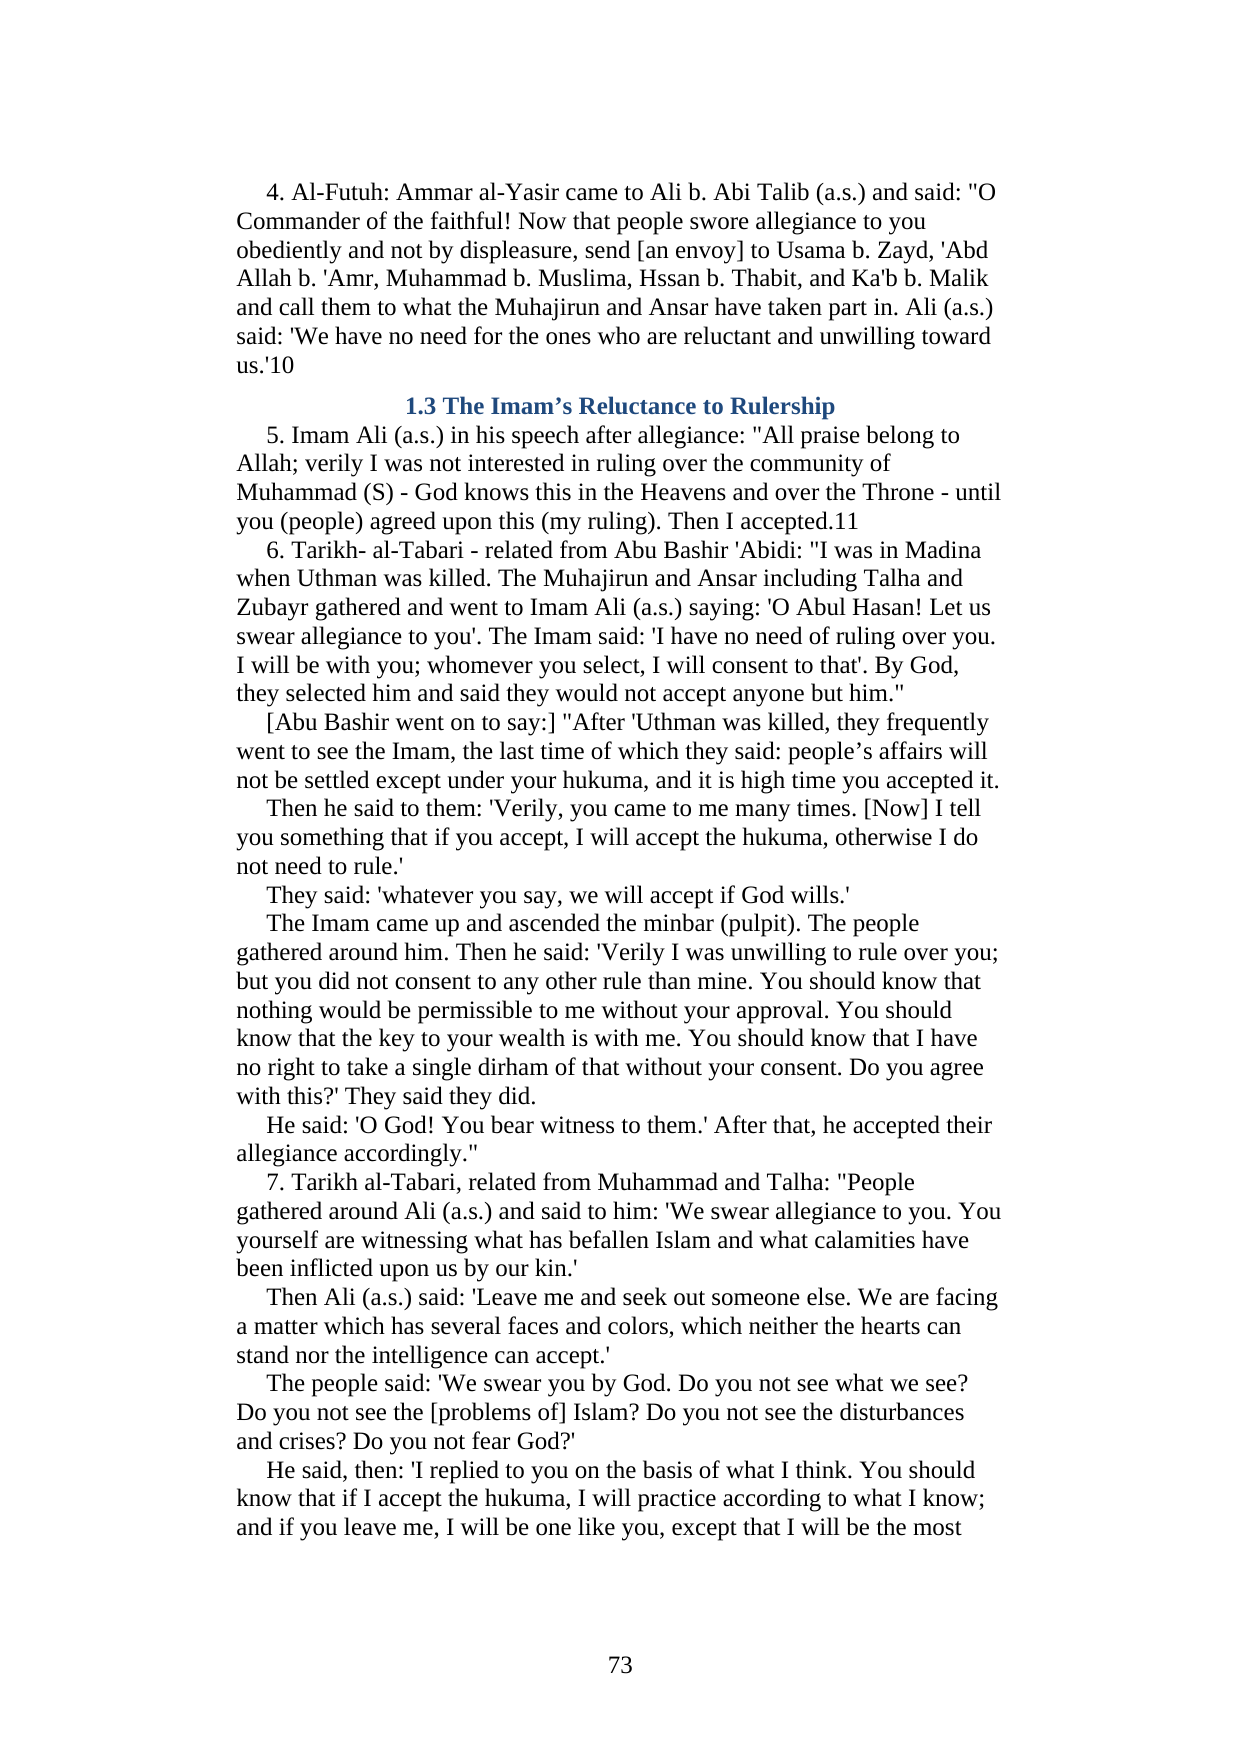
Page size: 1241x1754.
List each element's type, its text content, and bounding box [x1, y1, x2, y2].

text 7. Tarikh al-Tabari, related from Muhammad and Talha: "People gathered around Ali (a.s.) and said to him: 'We swear allegiance to you. You yourself are witnessing what has befallen Islam and what calamities have been inflicted upon us by our kin.' [236, 1167, 1004, 1282]
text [236, 1455, 1004, 1541]
text He said: 'O God! You bear witness to them.' After that, he accepted their allegiance accordingly." [236, 1110, 1004, 1167]
text Then he said to them: 'Verily, you came to me many times. [Now] I tell you something that if you accept, I will accept the hukuma, otherwise I do not need to rule.' [236, 793, 1004, 880]
text 4. Al-Futuh: Ammar al-Yasir came to Ali b. Abi Talib (a.s.) and said: "O Commander of the faithful! Now that people swore allegiance to you obediently and not by displeasure, send [an envoy] to Usama b. Zayd, 'Abd Allah b. 'Amr, Muhammad b. Muslima, Hssan b. Thabit, and Ka'b b. Malik and call them to what the Muhajirun and Ansar have taken part in. Ali (a.s.) said: 'We have no need for the ones who are reluctant and unwilling toward us.'10 [236, 177, 1004, 378]
text The people said: 'We swear you by God. Do you not see what we see? Do you not see the [problems of] Islam? Do you not see the disturbances and crises? Do you not fear God?' [236, 1368, 1004, 1455]
text The Imam came up and ascended the minbar (pulpit). The people gathered around him. Then he said: 'Verily I was unwilling to rule over you; but you did not consent to any other rule than mine. You should know that nothing would be permissible to me without your approval. You should know that the key to your wealth is with me. You should know that I have no right to take a single dirham of that without your consent. Do you agree with this?' They said they did. [236, 908, 1004, 1110]
text They said: 'whatever you say, we will accept if God wills.' [236, 880, 1004, 908]
subtitle 1.3 The Imam’s Reluctance to Rulership [236, 391, 1004, 420]
text Then Ali (a.s.) said: 'Leave me and seek out someone else. We are facing a matter which has several faces and colors, which neither the hearts can stand nor the intelligence can accept.' [236, 1282, 1004, 1368]
text 5. Imam Ali (a.s.) in his speech after allegiance: "All praise belong to Allah; verily I was not interested in ruling over the community of Muhammad (S) - God knows this in the Heavens and over the Throne - until you (people) agreed upon this (my ruling). Then I accepted.11 [236, 420, 1004, 535]
text [Abu Bashir went on to say:] "After 'Uthman was killed, they frequently went to see the Imam, the last time of which they said: people’s affairs will not be settled except under your hukuma, and it is high time you accepted it. [236, 707, 1004, 793]
text 6. Tarikh- al-Tabari - related from Abu Bashir 'Abidi: "I was in Madina when Uthman was killed. The Muhajirun and Ansar including Talha and Zubayr gathered and went to Imam Ali (a.s.) saying: 'O Abul Hasan! Let us swear allegiance to you'. The Imam said: 'I have no need of ruling over you. I will be with you; whomever you select, I will consent to that'. By God, they selected him and said they would not accept anyone but him." [236, 535, 1004, 707]
